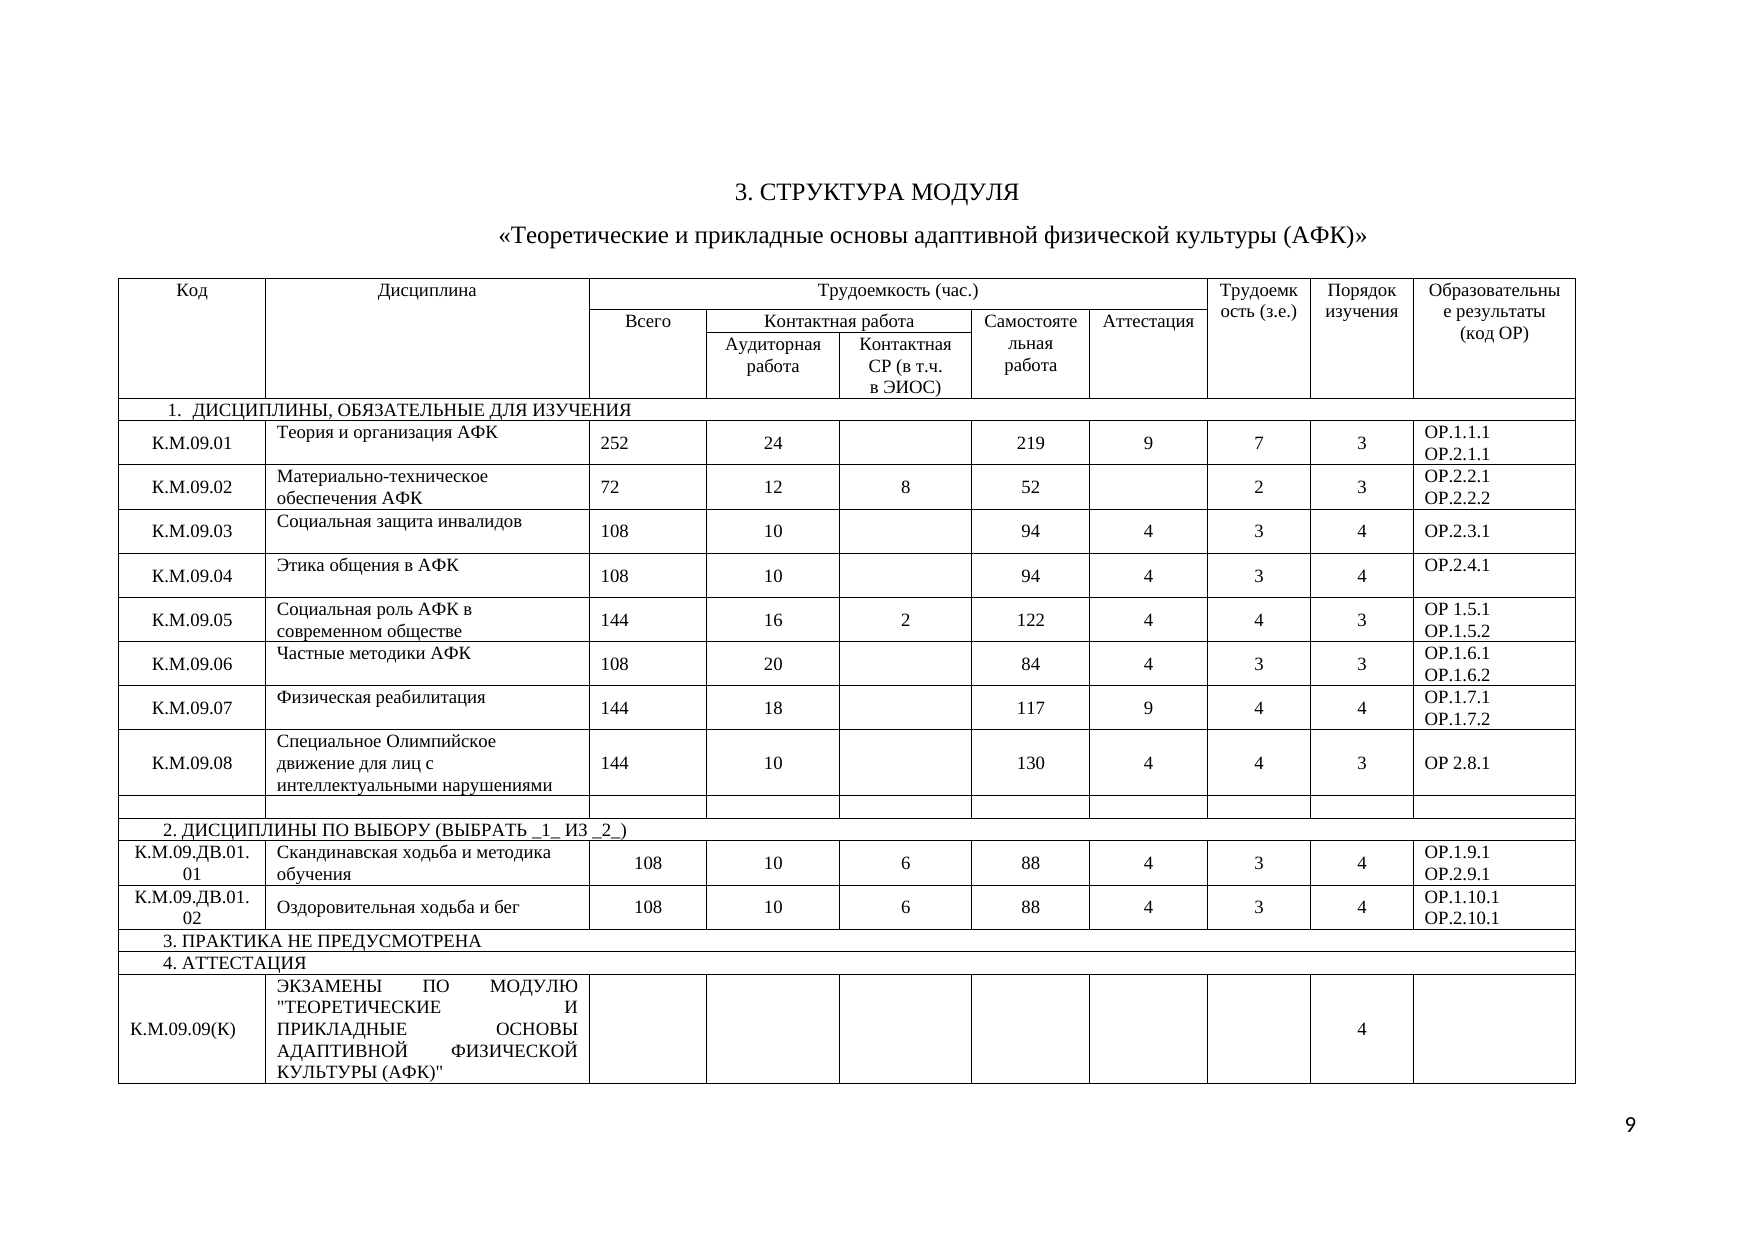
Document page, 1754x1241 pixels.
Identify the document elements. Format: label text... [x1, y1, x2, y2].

table_cell [840, 554, 971, 597]
table_cell Аттестация [1090, 310, 1207, 398]
table_cell Частные методики АФК [266, 642, 589, 685]
table_cell 3. Практика не предусмотрена [119, 930, 1575, 951]
table_cell 72 [590, 465, 706, 508]
table_cell К.М.09.ДВ.01.01 [119, 841, 265, 884]
table_cell 252 [590, 421, 706, 464]
table_cell Контактная работа [707, 310, 971, 332]
table_cell 122 [972, 598, 1089, 641]
table_cell ОР.1.9.1 ОР.2.9.1 [1414, 841, 1575, 884]
table_cell [972, 975, 1089, 1083]
table_cell 4 [1090, 841, 1207, 884]
table_cell К.М.09.01 [119, 421, 265, 464]
table_cell [840, 421, 971, 464]
table_cell Скандинавская ходьба и методика обучения [266, 841, 589, 884]
table_cell [1208, 796, 1310, 818]
table_cell Этика общения в АФК [266, 554, 589, 597]
table_cell 88 [972, 886, 1089, 929]
table_cell 4 [1311, 841, 1413, 884]
table_cell 108 [590, 841, 706, 884]
table_cell 4 [1311, 975, 1413, 1083]
table_cell [1090, 465, 1207, 508]
table_cell К.М.09.ДВ.01.02 [119, 886, 265, 929]
table_cell 108 [590, 554, 706, 597]
table_cell К.М.09.05 [119, 598, 265, 641]
table_cell 2 [1208, 465, 1310, 508]
table_cell 3 [1311, 730, 1413, 795]
table_cell 18 [707, 686, 839, 729]
table_cell Теория и организация АФК [266, 421, 589, 464]
table_cell [1414, 975, 1575, 1083]
table_cell 3 [1311, 465, 1413, 508]
table_cell 2 [840, 598, 971, 641]
table_cell 3 [1208, 886, 1310, 929]
table_cell [119, 796, 265, 818]
table_cell 10 [707, 730, 839, 795]
table_cell Аудиторная работа [707, 333, 839, 398]
table_cell 3 [1311, 598, 1413, 641]
table_cell 3 [1208, 642, 1310, 685]
subtitle 3. Структура модуля [118, 177, 1636, 206]
table_cell 10 [707, 841, 839, 884]
table_cell 16 [707, 598, 839, 641]
table_cell ОР.1.6.1 ОР.1.6.2 [1414, 642, 1575, 685]
table_cell 7 [1208, 421, 1310, 464]
table_cell [972, 796, 1089, 818]
table_cell [840, 975, 971, 1083]
table_cell 24 [707, 421, 839, 464]
table_cell 94 [972, 510, 1089, 553]
table_cell Всего [590, 310, 706, 398]
table_cell [840, 510, 971, 553]
table_cell 9 [1090, 421, 1207, 464]
table_cell 8 [840, 465, 971, 508]
table_cell 108 [590, 642, 706, 685]
table_header Трудоемкость (з.е.) [1208, 279, 1310, 398]
table_cell 4. аттестация [119, 952, 1575, 974]
table_cell [1414, 796, 1575, 818]
table_cell К.М.09.04 [119, 554, 265, 597]
table_cell К.М.09.08 [119, 730, 265, 795]
table_cell 4 [1208, 730, 1310, 795]
table_cell Самостоятельная работа [972, 310, 1089, 398]
table_cell 219 [972, 421, 1089, 464]
table_cell Специальное Олимпийское движение для лиц с интеллектуальными нарушениями [266, 730, 589, 795]
table_cell 108 [590, 510, 706, 553]
table_cell 6 [840, 886, 971, 929]
table_cell 84 [972, 642, 1089, 685]
table_cell 3 [1208, 554, 1310, 597]
table_cell 10 [707, 510, 839, 553]
table_cell 4 [1311, 510, 1413, 553]
table_header Код [119, 279, 265, 398]
table_cell Экзамены по модулю "Теоретические и прикладные основы адаптивной физической культуры (АФК)" [266, 975, 589, 1083]
table_cell 20 [707, 642, 839, 685]
table_cell [590, 796, 706, 818]
table_cell [840, 796, 971, 818]
table_cell [1208, 975, 1310, 1083]
table_header Образовательные результаты (код ОР) [1414, 279, 1575, 398]
table_header Трудоемкость (час.) [590, 279, 1207, 309]
table_cell Оздоровительная ходьба и бег [266, 886, 589, 929]
table_cell К.М.09.02 [119, 465, 265, 508]
table_cell 4 [1311, 686, 1413, 729]
table_cell Социальная защита инвалидов [266, 510, 589, 553]
table_cell 4 [1311, 554, 1413, 597]
table_cell ОР.1.7.1 ОР.1.7.2 [1414, 686, 1575, 729]
table_cell Физическая реабилитация [266, 686, 589, 729]
table_cell К.М.09.03 [119, 510, 265, 553]
table_cell 117 [972, 686, 1089, 729]
table_cell [840, 642, 971, 685]
table_cell ОР 2.8.1 [1414, 730, 1575, 795]
table_cell 108 [590, 886, 706, 929]
table_cell 4 [1090, 598, 1207, 641]
table_cell 4 [1090, 730, 1207, 795]
table_cell [707, 975, 839, 1083]
table_cell 10 [707, 554, 839, 597]
table_cell 3 [1208, 841, 1310, 884]
table_cell [1090, 975, 1207, 1083]
table_cell 9 [1090, 686, 1207, 729]
table_header Порядок изучения [1311, 279, 1413, 398]
table_cell 10 [707, 886, 839, 929]
table_cell Социальная роль АФК в современном обществе [266, 598, 589, 641]
table_cell Материально-техническое обеспечения АФК [266, 465, 589, 508]
table_cell ОР.2.4.1 [1414, 554, 1575, 597]
table_cell ОР.1.10.1 ОР.2.10.1 [1414, 886, 1575, 929]
table_cell 88 [972, 841, 1089, 884]
table_cell [840, 730, 971, 795]
table_cell 144 [590, 730, 706, 795]
table_cell 4 [1090, 554, 1207, 597]
table_cell 12 [707, 465, 839, 508]
table_cell К.М.09.09(К) [119, 975, 265, 1083]
table_cell ОР 1.5.1 ОР.1.5.2 [1414, 598, 1575, 641]
table_cell К.М.09.06 [119, 642, 265, 685]
table_cell ОР.1.1.1 ОР.2.1.1 [1414, 421, 1575, 464]
table_cell 3 [1208, 510, 1310, 553]
table_cell 2. Дисциплины по выбору (выбрать _1_ из _2_) [119, 819, 1575, 840]
table_cell 4 [1311, 886, 1413, 929]
table_cell 94 [972, 554, 1089, 597]
table_cell [707, 796, 839, 818]
table_cell [266, 796, 589, 818]
table_cell ОР.2.3.1 [1414, 510, 1575, 553]
table_cell 144 [590, 598, 706, 641]
table_cell К.М.09.07 [119, 686, 265, 729]
table_cell 4 [1208, 598, 1310, 641]
table_cell 52 [972, 465, 1089, 508]
table_cell Контактная СР (в т.ч. в ЭИОС) [840, 333, 971, 398]
table_cell ОР.2.2.1 ОР.2.2.2 [1414, 465, 1575, 508]
table_cell [1311, 796, 1413, 818]
table_cell 3 [1311, 642, 1413, 685]
table_cell 4 [1090, 886, 1207, 929]
table_header Дисциплина [266, 279, 589, 398]
table_cell 4 [1090, 642, 1207, 685]
table_cell 130 [972, 730, 1089, 795]
table_cell [590, 975, 706, 1083]
table_cell 6 [840, 841, 971, 884]
table_cell Дисциплины, обязательные для изучения [119, 399, 1575, 420]
table_cell 3 [1311, 421, 1413, 464]
table_cell [1090, 796, 1207, 818]
table_cell 4 [1208, 686, 1310, 729]
table_cell [840, 686, 971, 729]
table_cell 144 [590, 686, 706, 729]
text «Теоретические и прикладные основы адаптивной физической культуры (АФК)» [229, 220, 1636, 249]
table_cell 4 [1090, 510, 1207, 553]
